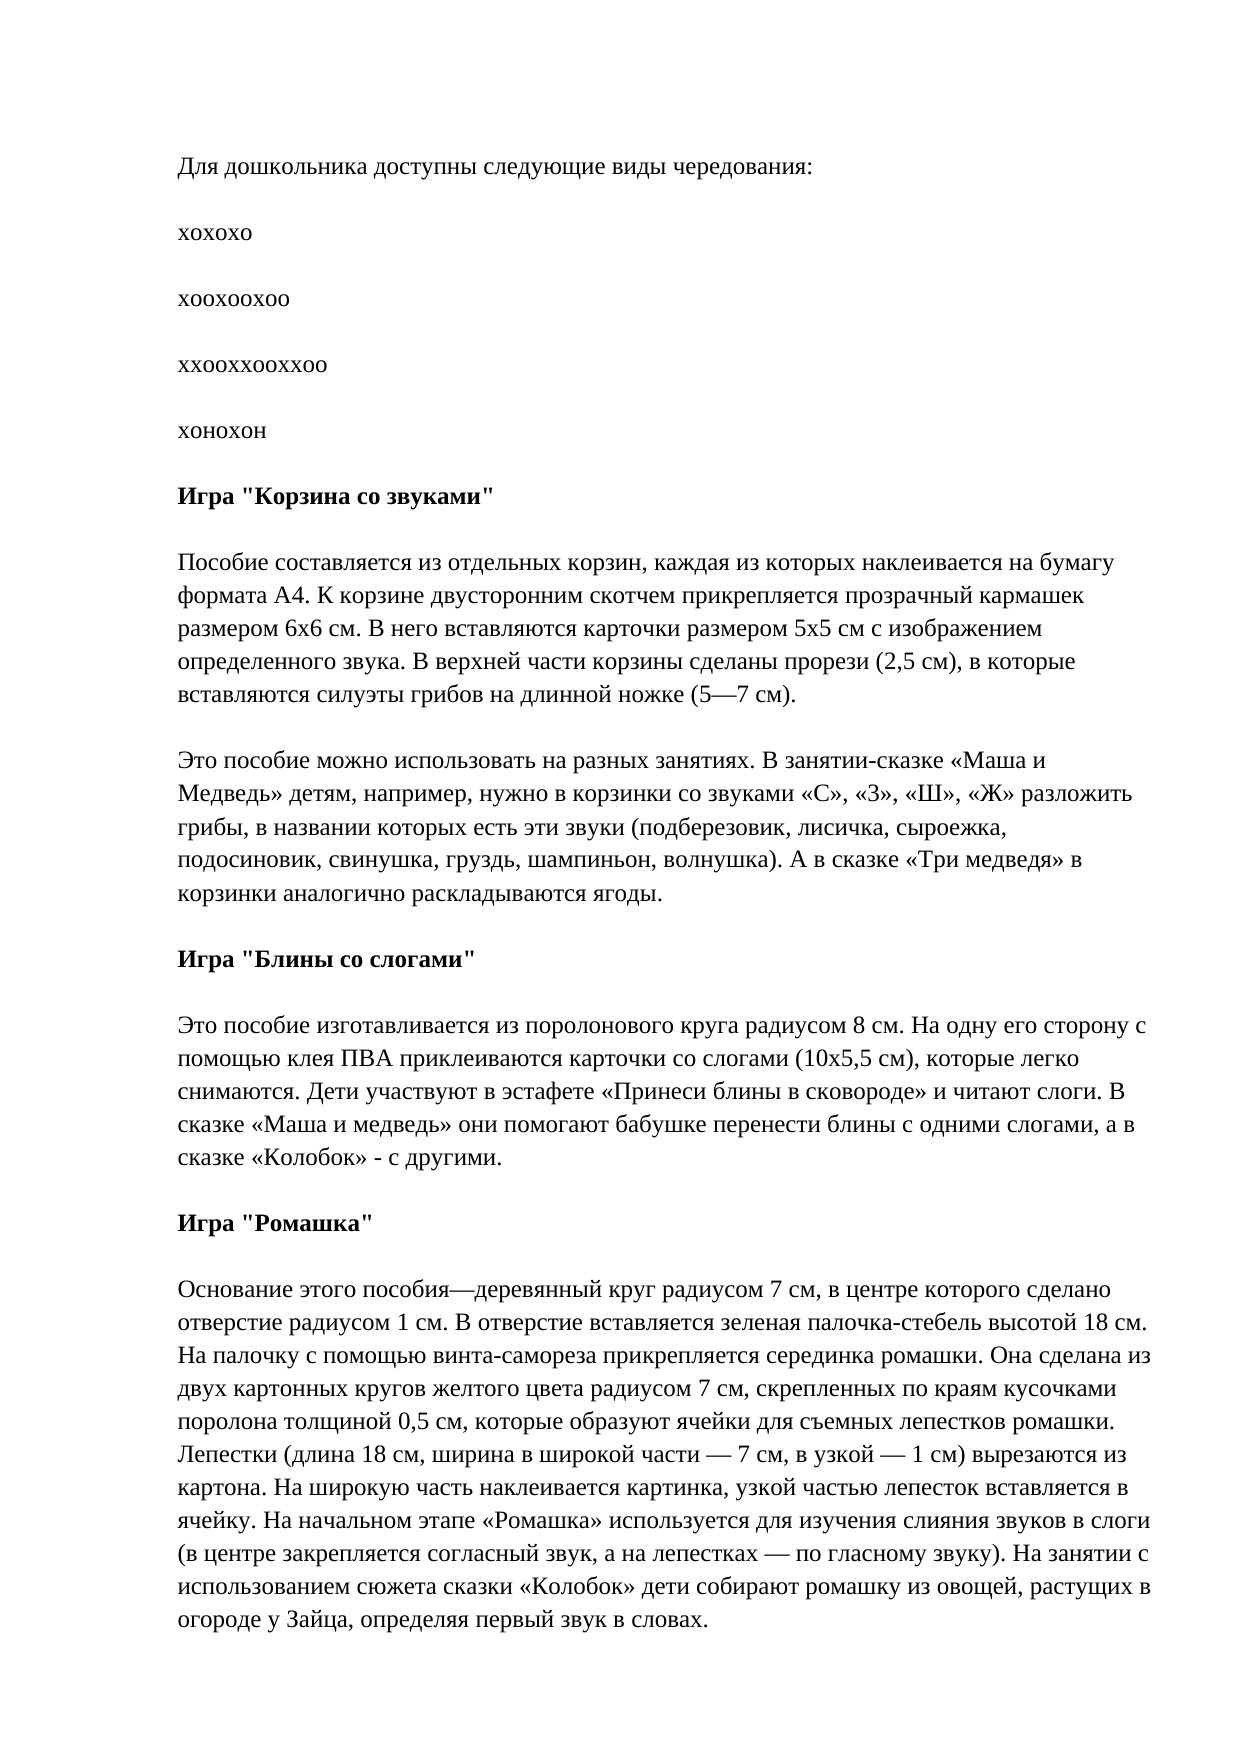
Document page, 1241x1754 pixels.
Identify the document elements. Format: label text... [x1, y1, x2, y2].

text хоохоохоо [177, 283, 1152, 312]
text ххооххооххоо [177, 349, 1152, 378]
text Это пособие изготавливается из поролонового круга радиусом 8 см. На одну его сторону с помощью клея ПВА приклеиваются карточки со слогами (10x5,5 см), которые легко снимаются. Дети участвуют в эстафете «Принеси блины в сковороде» и читают слоги. В сказке «Маша и медведь» они помогают бабушке перенести блины с одними слогами, а в сказке «Колобок» - с другими. [177, 1010, 1152, 1171]
text Игра "Корзина со звуками" [177, 481, 1152, 510]
text Для дошкольника доступны следующие виды чередования: [177, 151, 1152, 180]
text Игра "Блины со слогами" [177, 944, 1152, 972]
text Основание этого пособия—деревянный круг радиусом 7 см, в центре которого сделано отверстие радиусом 1 см. В отверстие вставляется зеленая палочка-стебель высотой 18 см. На палочку с помощью винта-самореза прикрепляется серединка ромашки. Она сделана из двух картонных кругов желтого цвета радиусом 7 см, скрепленных по краям кусочками поролона толщиной 0,5 см, которые образуют ячейки для съемных лепестков ромашки. Лепестки (длина 18 см, ширина в широкой части — 7 см, в узкой — 1 см) вырезаются из картона. На широкую часть наклеивается картинка, узкой частью лепесток вставляется в ячейку. На начальном этапе «Ромашка» используется для изучения слияния звуков в слоги (в центре закрепляется согласный звук, а на лепестках — по гласному звуку). На занятии с использованием сюжета сказки «Колобок» дети собирают ромашку из овощей, растущих в огороде у Зайца, определяя первый звук в словах. [177, 1274, 1152, 1633]
text хонохон [177, 415, 1152, 444]
text Игра "Ромашка" [177, 1208, 1152, 1237]
text хохохо [177, 217, 1152, 246]
text Это пособие можно использовать на разных занятиях. В занятии-сказке «Маша и Медведь» детям, например, нужно в корзинки со звуками «С», «3», «Ш», «Ж» разложить грибы, в названии которых есть эти звуки (подберезовик, лисичка, сыроежка, подосиновик, свинушка, груздь, шампиньон, волнушка). А в сказке «Три медведя» в корзинки аналогично раскладываются ягоды. [177, 746, 1152, 906]
text Пособие составляется из отдельных корзин, каждая из которых наклеивается на бумагу формата А4. К корзине двусторонним скотчем прикрепляется прозрачный кармашек размером 6x6 см. В него вставляются карточки размером 5x5 см с изображением определенного звука. В верхней части корзины сделаны прорези (2,5 см), в которые вставляются силуэты грибов на длинной ножке (5—7 см). [177, 547, 1152, 708]
